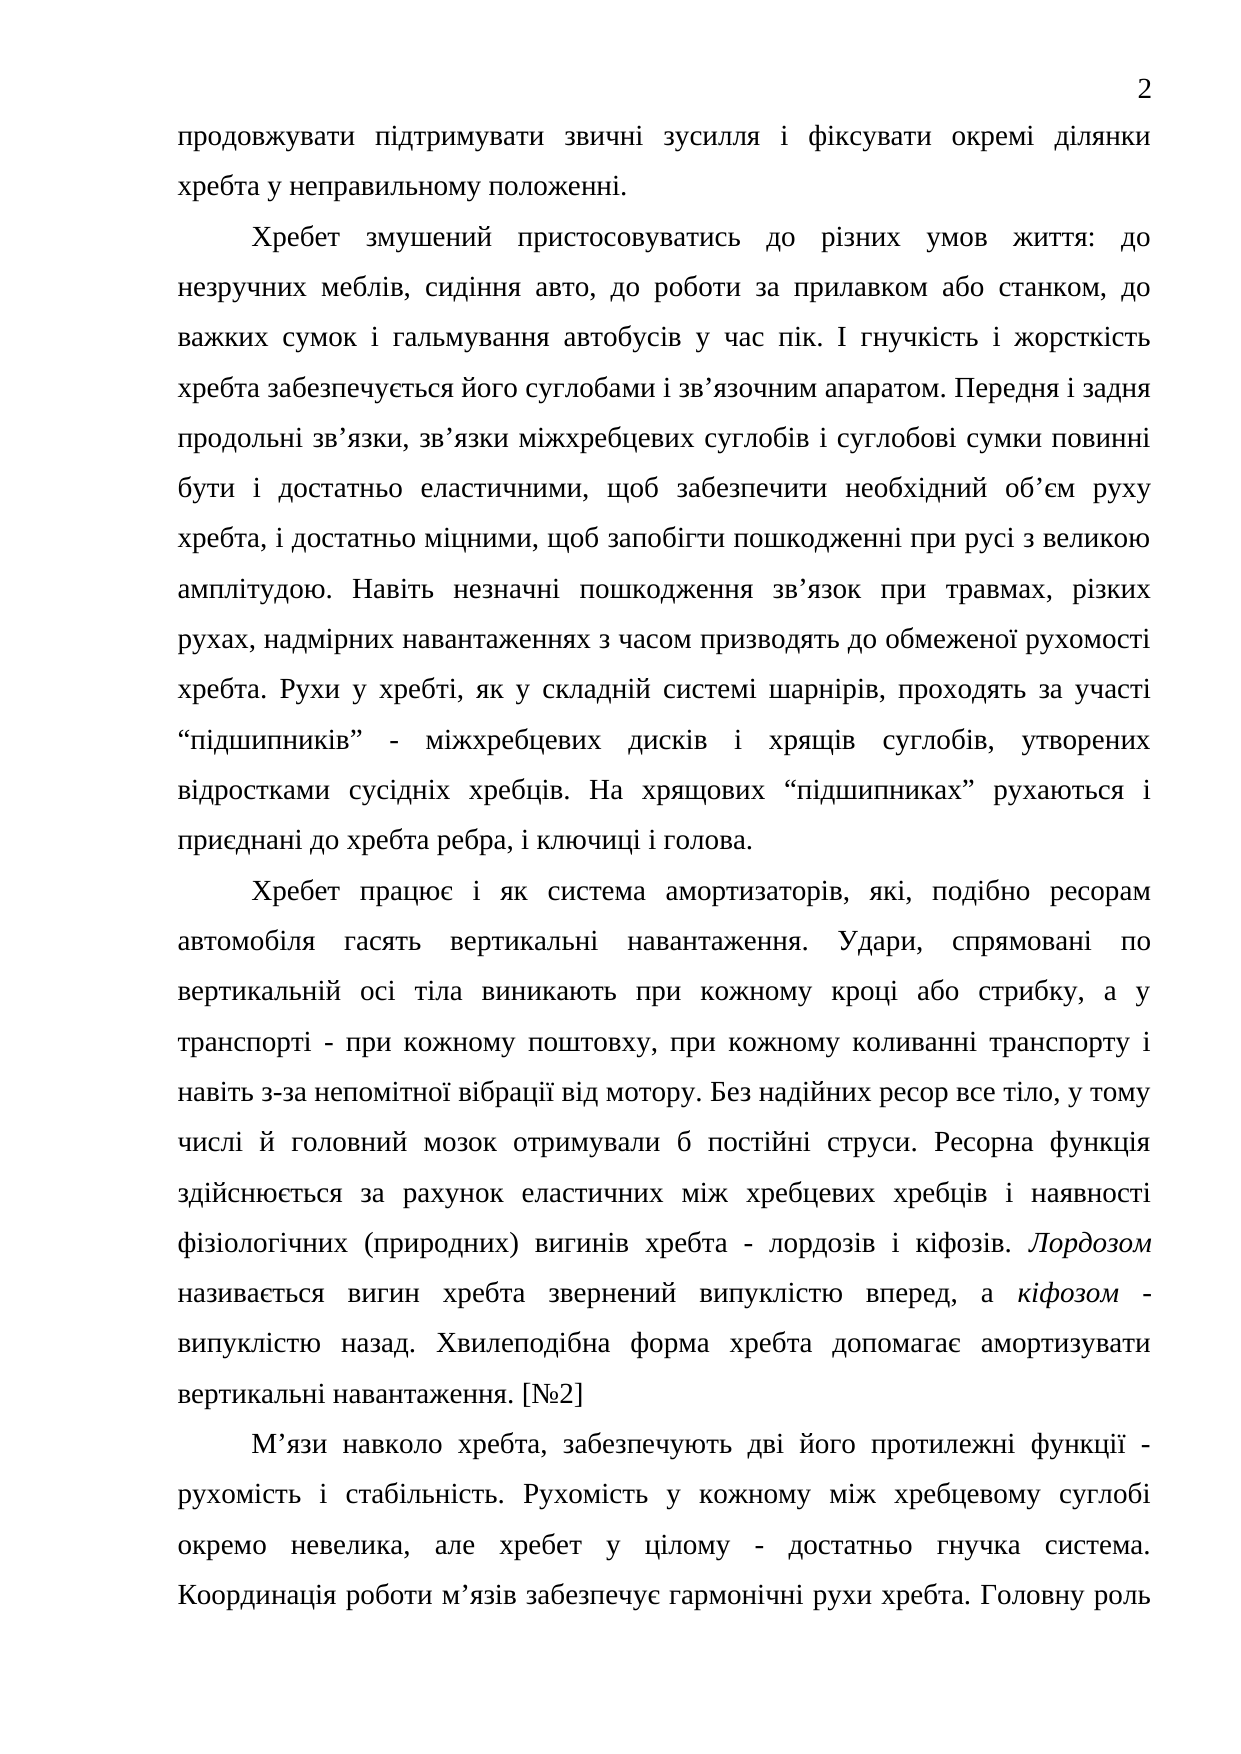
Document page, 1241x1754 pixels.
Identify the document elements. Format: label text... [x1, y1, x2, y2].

text Хребет змушений пристосовуватись до різних умов життя: до незручних меблів, сидіння авто, до роботи за прилавком або станком, до важких сумок і гальмування автобусів у час пік. І гнучкість і жорсткість хребта забезпечується його суглобами і зв’язочним апаратом. Передня і задня продольні зв’язки, зв’язки міжхребцевих суглобів і суглобові сумки повинні бути і достатньо еластичними, щоб забезпечити необхідний об’єм руху хребта, і достатньо міцними, щоб запобігти пошкодженні при русі з великою амплітудою. Навіть незначні пошкодження зв’язок при травмах, різких рухах, надмірних навантаженнях з часом призводять до обмеженої рухомості хребта. Рухи у хребті, як у складній системі шарнірів, проходять за участі “підшипників” - міжхребцевих дисків і хрящів суглобів, утворених відростками сусідніх хребців. На хрящових “підшипниках” рухаються і приєднані до хребта ребра, і ключиці і голова. [177, 219, 1152, 856]
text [177, 118, 1152, 202]
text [177, 1426, 1152, 1611]
text Хребет працює і як система амортизаторів, які, подібно ресорам автомобіля гасять вертикальні навантаження. Удари, спрямовані по вертикальній осі тіла виникають при кожному кроці або стрибку, а у транспорті - при кожному поштовху, при кожному коливанні транспорту і навіть з-за непомітної вібрації від мотору. Без надійних ресор все тіло, у тому числі й головний мозок отримували б постійні струси. Ресорна функція здійснюється за рахунок еластичних між хребцевих хребців і наявності фізіологічних (природних) вигинів хребта - лордозів і кіфозів. Лордозом називається вигин хребта звернений випуклістю вперед, а кіфозом - випуклістю назад. Хвилеподібна форма хребта допомагає амортизувати вертикальні навантаження. [№2] [177, 873, 1152, 1409]
